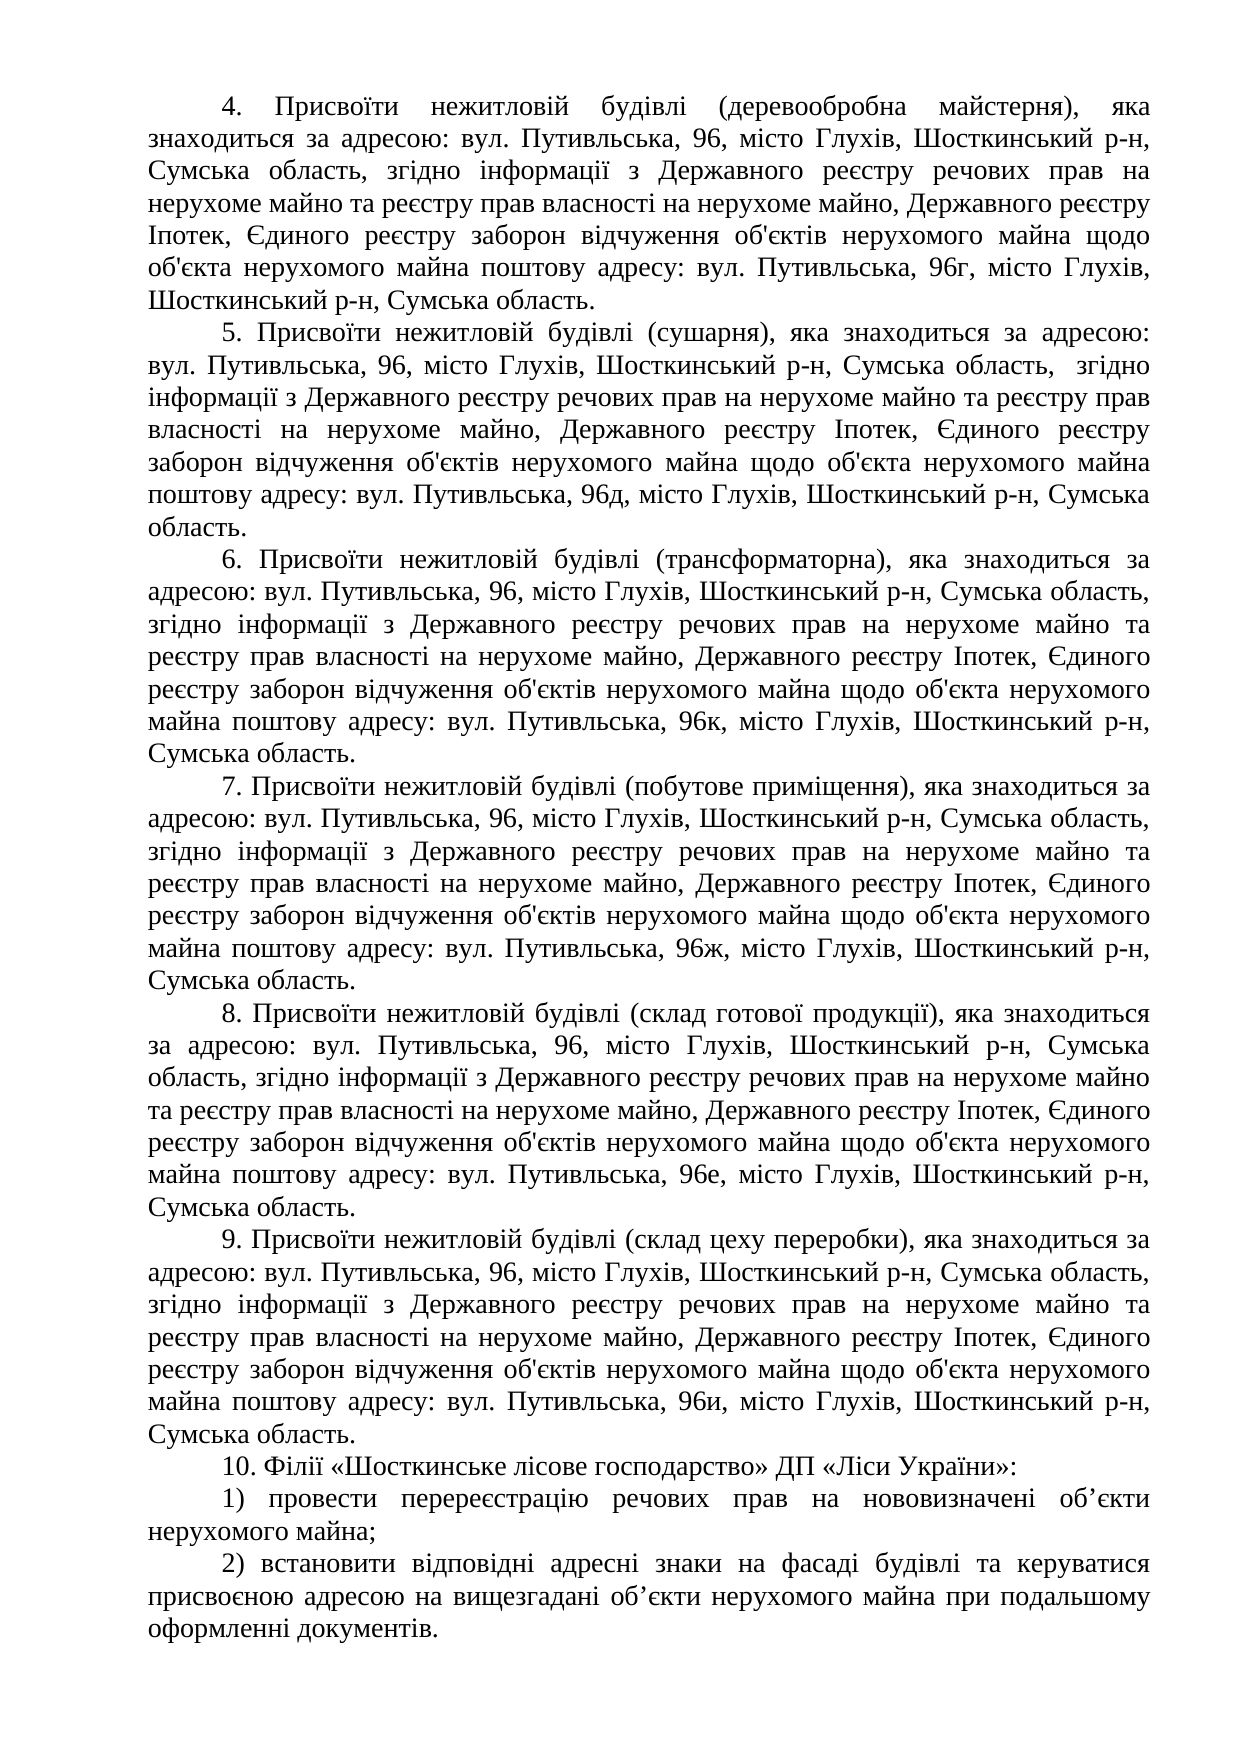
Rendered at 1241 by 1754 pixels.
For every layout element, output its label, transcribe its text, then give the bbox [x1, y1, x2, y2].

subtitle 8. Присвоїти нежитловій будівлі (склад готової продукції), яка знаходиться за адресою: вул. Путивльська, 96, місто Глухів, Шосткинський р-н, Сумська область, згідно інформації з Державного реєстру речових прав на нерухоме майно та реєстру прав власності на нерухоме майно, Державного реєстру Іпотек, Єдиного реєстру заборон відчуження об'єктів нерухомого майна щодо об'єкта нерухомого майна поштову адресу: вул. Путивльська, 96е, місто Глухів, Шосткинський р-н, Сумська область. [148, 996, 1152, 1222]
text 1) провести перереєстрацію речових прав на нововизначені об’єкти нерухомого майна; [148, 1482, 1152, 1546]
subtitle 5. Присвоїти нежитловій будівлі (сушарня), яка знаходиться за адресою: вул. Путивльська, 96, місто Глухів, Шосткинський р-н, Сумська область, згідно інформації з Державного реєстру речових прав на нерухоме майно та реєстру прав власності на нерухоме майно, Державного реєстру Іпотек, Єдиного реєстру заборон відчуження об'єктів нерухомого майна щодо об'єкта нерухомого майна поштову адресу: вул. Путивльська, 96д, місто Глухів, Шосткинський р-н, Сумська область. [148, 315, 1152, 542]
subtitle 4. Присвоїти нежитловій будівлі (деревообробна майстерня), яка знаходиться за адресою: вул. Путивльська, 96, місто Глухів, Шосткинський р-н, Сумська область, згідно інформації з Державного реєстру речових прав на нерухоме майно та реєстру прав власності на нерухоме майно, Державного реєстру Іпотек, Єдиного реєстру заборон відчуження об'єктів нерухомого майна щодо об'єкта нерухомого майна поштову адресу: вул. Путивльська, 96г, місто Глухів, Шосткинський р-н, Сумська область. [148, 88, 1152, 315]
subtitle 6. Присвоїти нежитловій будівлі (трансформаторна), яка знаходиться за адресою: вул. Путивльська, 96, місто Глухів, Шосткинський р-н, Сумська область, згідно інформації з Державного реєстру речових прав на нерухоме майно та реєстру прав власності на нерухоме майно, Державного реєстру Іпотек, Єдиного реєстру заборон відчуження об'єктів нерухомого майна щодо об'єкта нерухомого майна поштову адресу: вул. Путивльська, 96к, місто Глухів, Шосткинський р-н, Сумська область. [148, 542, 1152, 769]
subtitle 7. Присвоїти нежитловій будівлі (побутове приміщення), яка знаходиться за адресою: вул. Путивльська, 96, місто Глухів, Шосткинський р-н, Сумська область, згідно інформації з Державного реєстру речових прав на нерухоме майно та реєстру прав власності на нерухоме майно, Державного реєстру Іпотек, Єдиного реєстру заборон відчуження об'єктів нерухомого майна щодо об'єкта нерухомого майна поштову адресу: вул. Путивльська, 96ж, місто Глухів, Шосткинський р-н, Сумська область. [148, 769, 1152, 996]
text 2) встановити відповідні адресні знаки на фасаді будівлі та керуватися присвоєною адресою на вищезгадані об’єкти нерухомого майна при подальшому оформленні документів. [148, 1546, 1152, 1643]
subtitle 10. Філії «Шосткинське лісове господарство» ДП «Ліси України»: [148, 1449, 1152, 1482]
subtitle 9. Присвоїти нежитловій будівлі (склад цеху переробки), яка знаходиться за адресою: вул. Путивльська, 96, місто Глухів, Шосткинський р-н, Сумська область, згідно інформації з Державного реєстру речових прав на нерухоме майно та реєстру прав власності на нерухоме майно, Державного реєстру Іпотек, Єдиного реєстру заборон відчуження об'єктів нерухомого майна щодо об'єкта нерухомого майна поштову адресу: вул. Путивльська, 96и, місто Глухів, Шосткинський р-н, Сумська область. [148, 1222, 1152, 1449]
